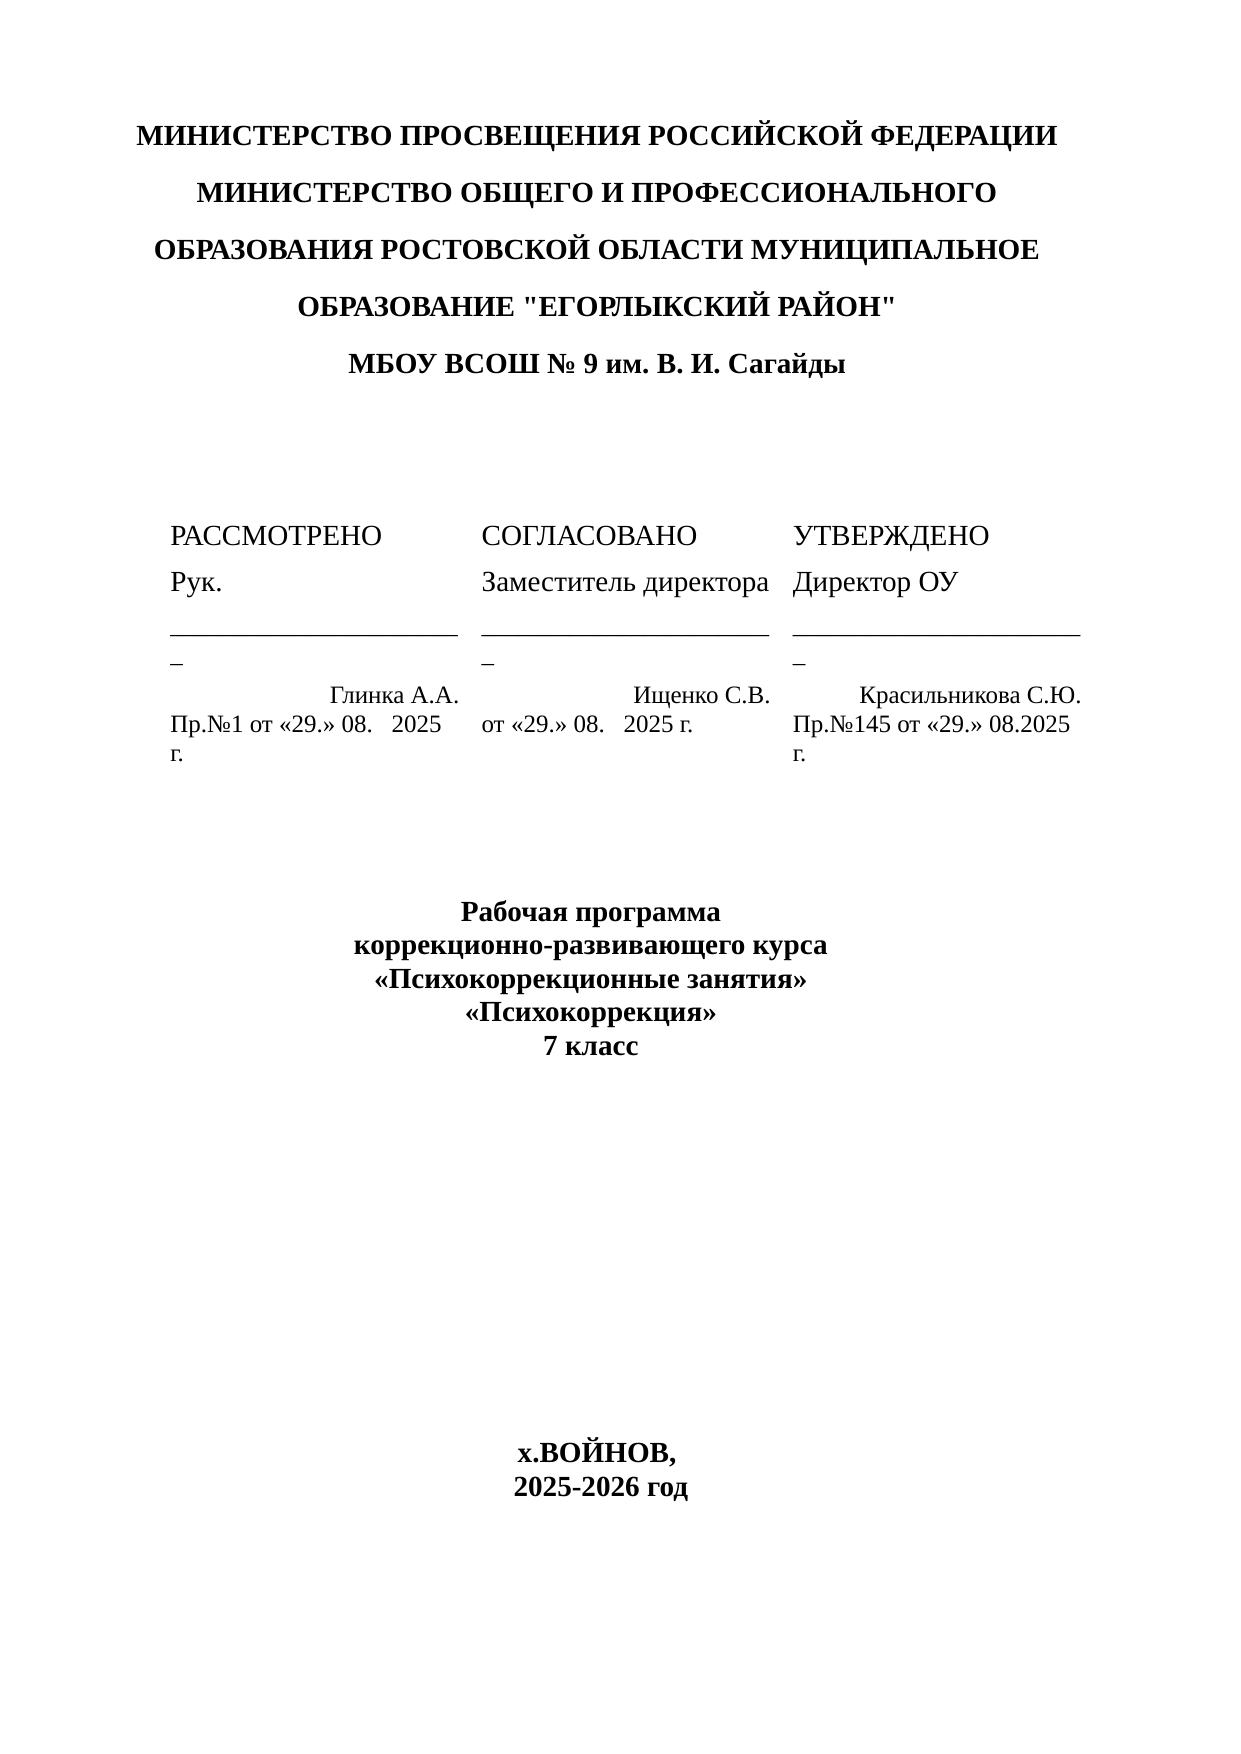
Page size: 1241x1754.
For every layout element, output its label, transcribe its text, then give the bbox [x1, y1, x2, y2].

text х.ВОЙНОВ, 2025-2026 год [101, 1435, 1093, 1502]
text МБОУ ВСОШ № 9 им. В. И. Сагайды [101, 346, 1093, 379]
text МИНИСТЕРСТВО ОБЩЕГО И ПРОФЕССИОНАЛЬНОГО ОБРАЗОВАНИЯ РОСТОВСКОЙ ОБЛАСТИ МУНИЦИПАЛЬНОЕ ОБРАЗОВАНИЕ "ЕГОРЛЫКСКИЙ РАЙОН" [101, 175, 1093, 323]
text МИНИСТЕРСТВО ПРОСВЕЩЕНИЯ РОССИЙСКОЙ ФЕДЕРАЦИИ [101, 118, 1093, 152]
text «Психокоррекция» [89, 994, 1093, 1028]
text «Психокоррекционные занятия» [89, 961, 1093, 994]
table_header УТВЕРЖДЕНО Директор ОУ ________________________ Красильникова С.Ю. Пр.№145 от «29.» 08.2025 г. [781, 518, 1093, 808]
text 7 класс [89, 1028, 1093, 1062]
table_header СОГЛАСОВАНО Заместитель директора ________________________ Ищенко С.В. от «29.» 08. 2025 г. [470, 518, 781, 808]
text коррекционно-развивающего курса [89, 927, 1093, 961]
table_header РАССМОТРЕНО Рук. ________________________ Глинка А.А. Пр.№1 от «29.» 08. 2025 г. [159, 518, 470, 808]
text Рабочая программа [89, 894, 1093, 927]
